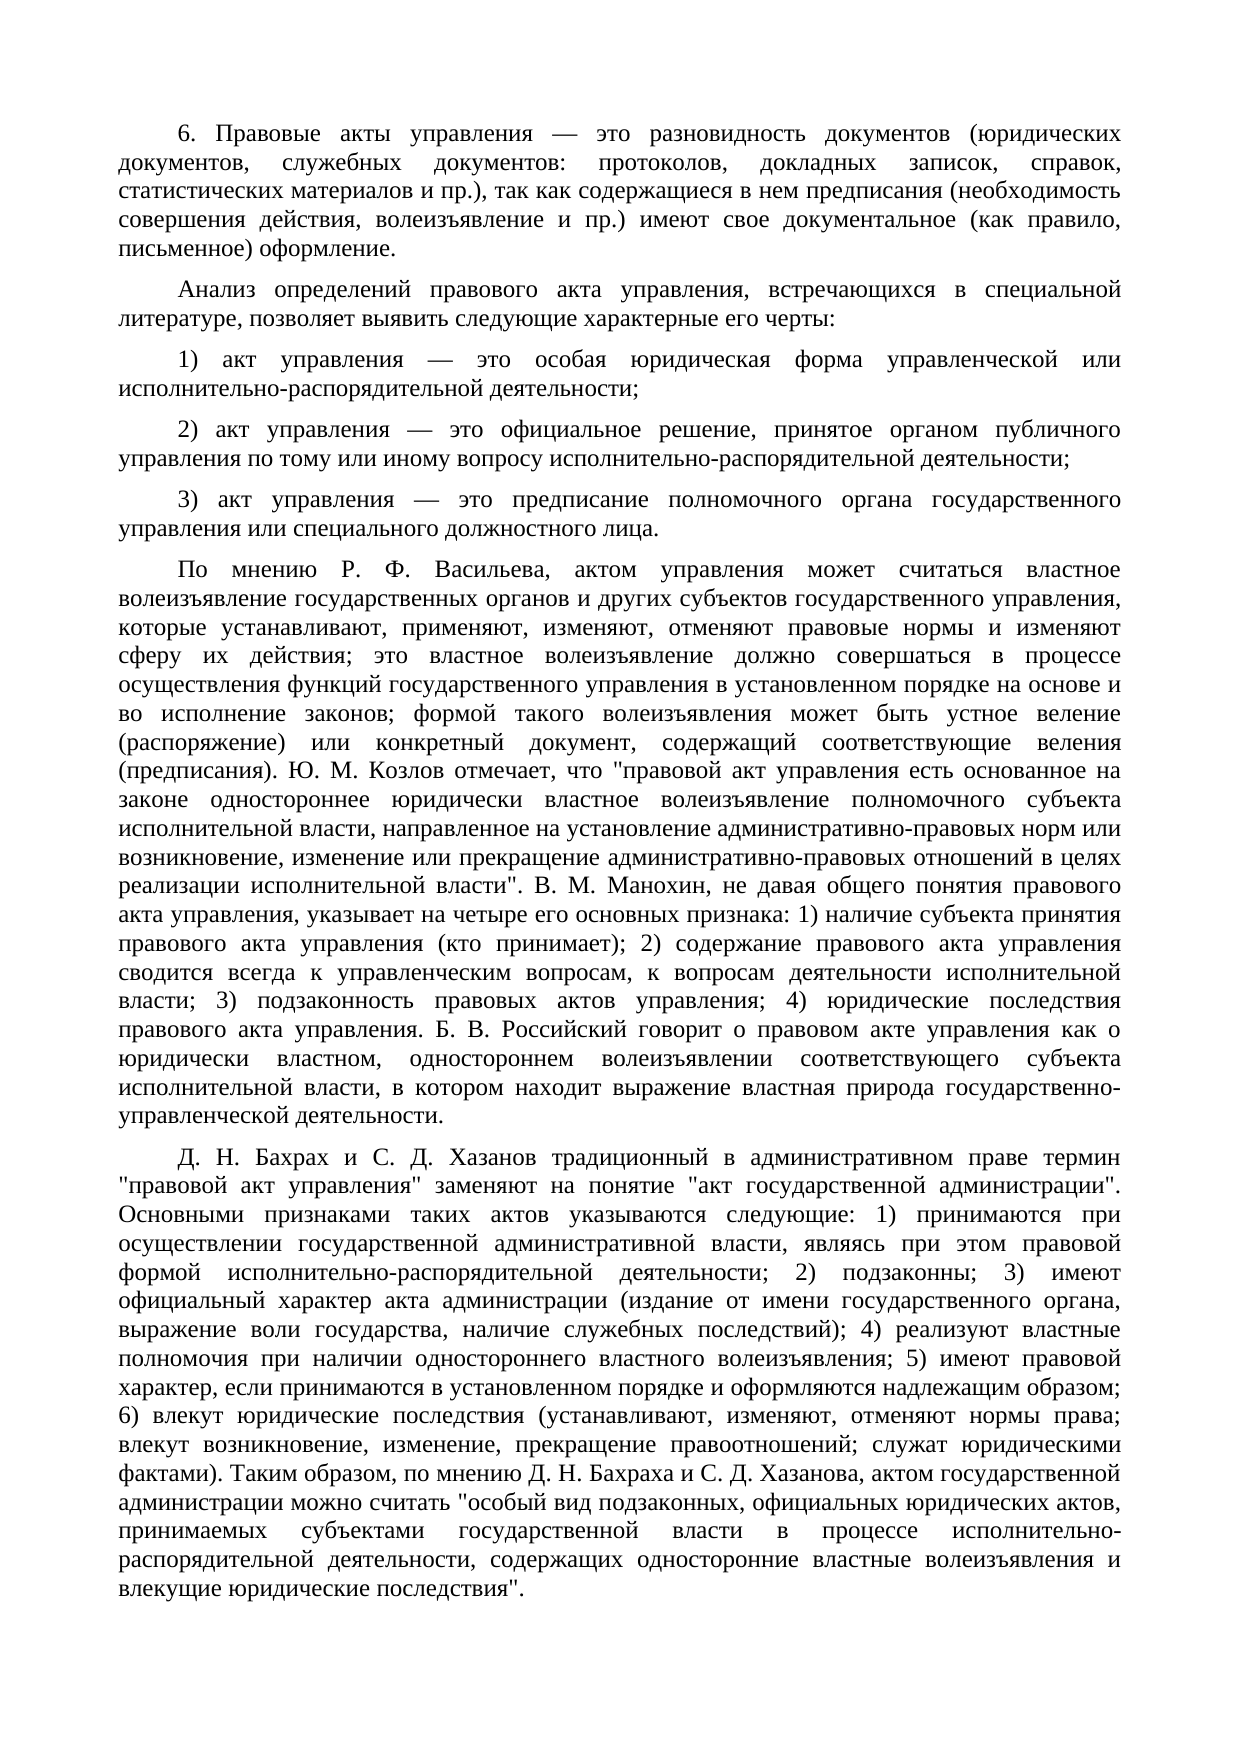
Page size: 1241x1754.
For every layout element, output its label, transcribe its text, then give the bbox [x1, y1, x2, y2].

text 2) акт управления — это официальное решение, принятое органом публичного управления по тому или иному вопросу исполнительно-распорядительной деятельности; [118, 414, 1122, 472]
text По мнению Р. Ф. Васильева, актом управления может считаться властное волеизъявление государственных органов и других субъектов государственного управления, которые устанавливают, применяют, изменяют, отменяют правовые нормы и изменяют сферу их действия; это властное волеизъявление должно совершаться в процессе осуществления функций государственного управления в установленном порядке на основе и во исполнение законов; формой такого волеизъявления может быть устное веление (распоряжение) или конкретный документ, содержащий соответствующие веления (предписания). Ю. М. Козлов отмечает, что "правовой акт управления есть основанное на законе одностороннее юридически властное волеизъявление полномочного субъекта исполнительной власти, направленное на установление административно-правовых норм или возникновение, изменение или прекращение административно-правовых отношений в целях реализации исполнительной власти". В. М. Манохин, не давая общего понятия правового акта управления, указывает на четыре его основных признака: 1) наличие субъекта принятия правового акта управления (кто принимает); 2) содержание правового акта управления сводится всегда к управленческим вопросам, к вопросам деятельности исполнительной власти; 3) подзаконность правовых актов управления; 4) юридические последствия правового акта управления. Б. В. Российский говорит о правовом акте управления как о юридически властном, одностороннем волеизъявлении соответствующего субъекта исполнительной власти, в котором находит выражение властная природа государственно-управленческой деятельности. [118, 554, 1122, 1129]
text Анализ определений правового акта управления, встречающихся в специальной литературе, позволяет выявить следующие характерные его черты: [118, 274, 1122, 332]
text 6. Правовые акты управления — это разновидность документов (юридических документов, служебных документов: протоколов, докладных записок, справок, статистических материалов и пр.), так как содержащиеся в нем предписания (необходимость совершения действия, волеизъявление и пр.) имеют свое документальное (как правило, письменное) оформление. [118, 118, 1122, 262]
text Д. Н. Бахрах и С. Д. Хазанов традиционный в административном праве термин "правовой акт управления" заменяют на понятие "акт государственной администрации". Основными признаками таких актов указываются следующие: 1) принимаются при осуществлении государственной административной власти, являясь при этом правовой формой исполнительно-распорядительной деятельности; 2) подзаконны; 3) имеют официальный характер акта администрации (издание от имени государственного органа, выражение воли государства, наличие служебных последствий); 4) реализуют властные полномочия при наличии одностороннего властного волеизъявления; 5) имеют правовой характер, если принимаются в установленном порядке и оформляются надлежащим образом; 6) влекут юридические последствия (устанавливают, изменяют, отменяют нормы права; влекут возникновение, изменение, прекращение правоотношений; служат юридическими фактами). Таким образом, по мнению Д. Н. Бахраха и С. Д. Хазанова, актом государственной администрации можно считать "особый вид подзаконных, официальных юридических актов, принимаемых субъектами государственной власти в процессе исполнительно-распорядительной деятельности, содержащих односторонние властные волеизъявления и влекущие юридические последствия". [118, 1142, 1122, 1602]
text 1) акт управления — это особая юридическая форма управленческой или исполнительно-распорядительной деятельности; [118, 344, 1122, 402]
text 3) акт управления — это предписание полномочного органа государственного управления или специального должностного лица. [118, 484, 1122, 542]
